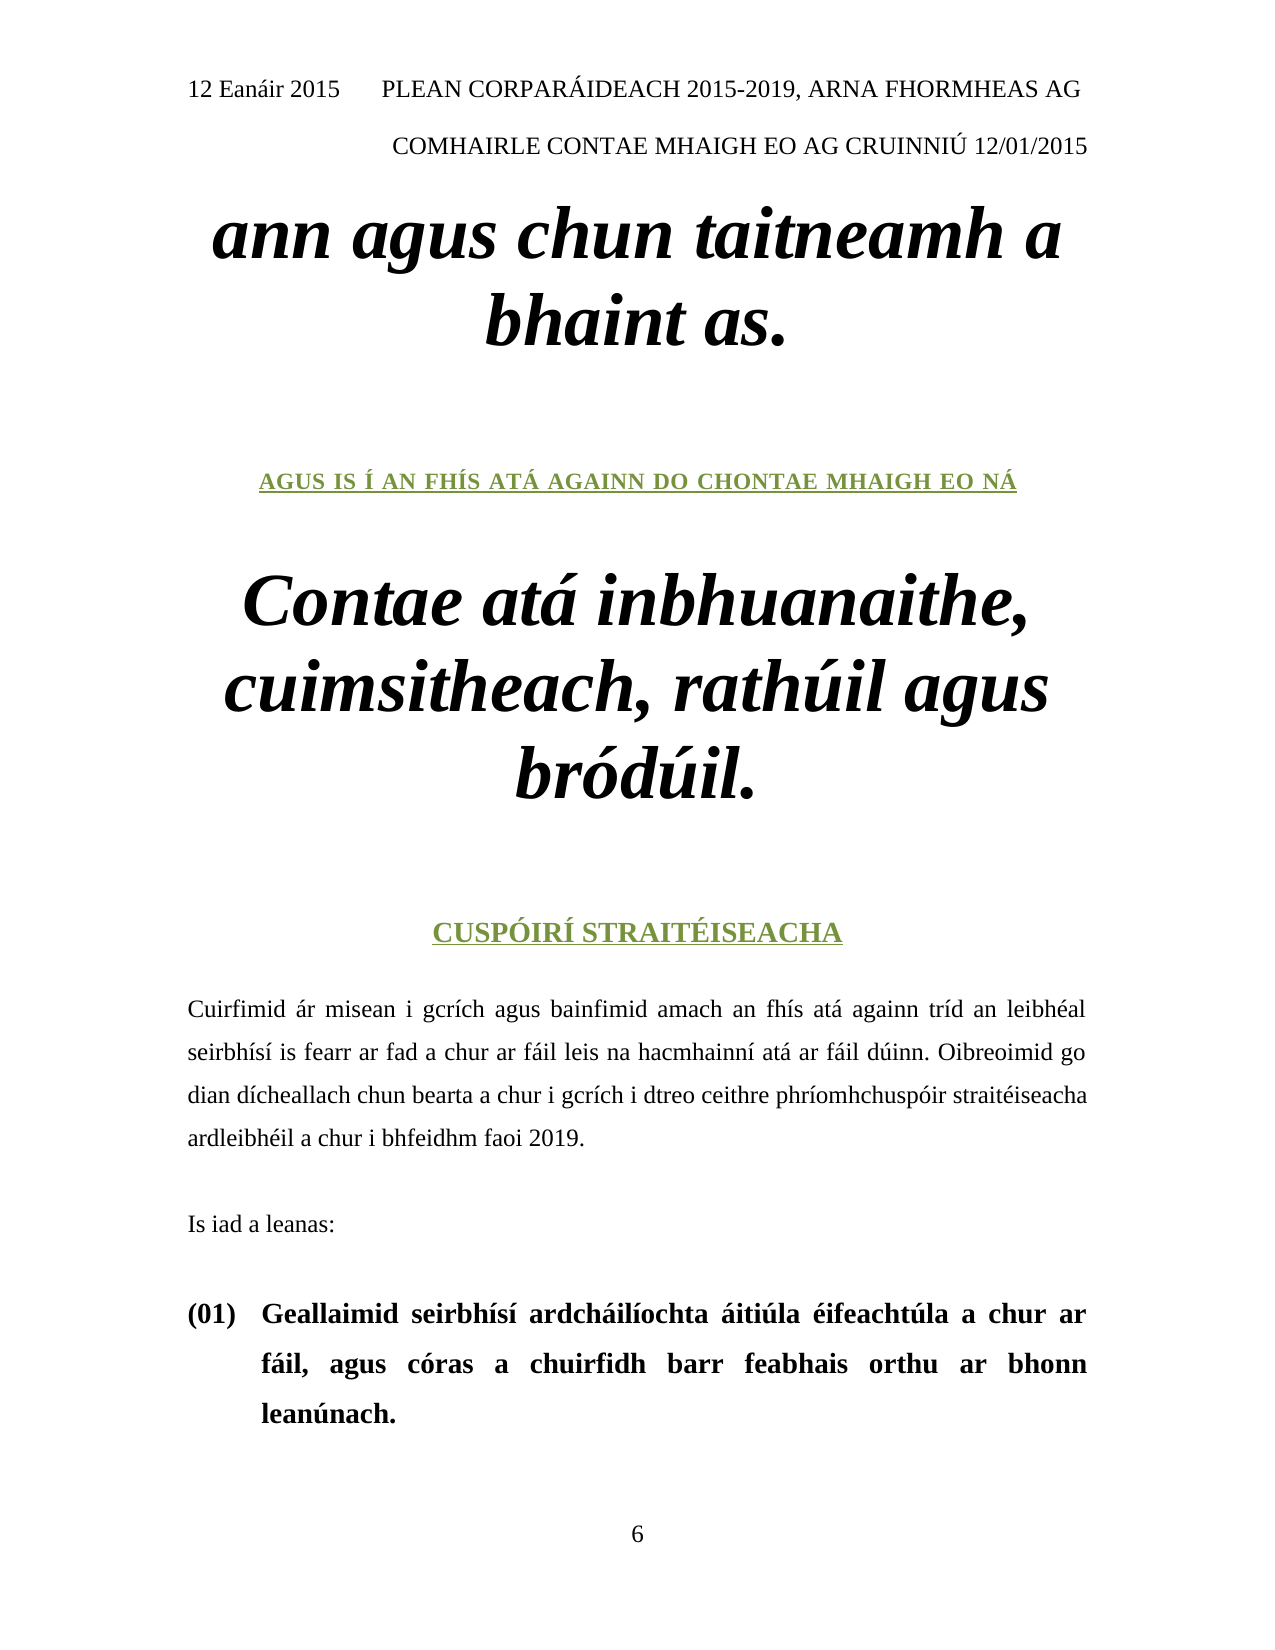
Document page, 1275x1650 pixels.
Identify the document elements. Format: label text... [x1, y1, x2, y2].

text agus is í an fhís atá againn do chontae mhaigh eo ná [187, 462, 1088, 496]
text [187, 189, 1088, 361]
list Geallaimid seirbhísí ardcháilíochta áitiúla éifeachtúla a chur ar fáil, agus córas a chuirfidh barr feabhais orthu ar bhonn leanúnach. [187, 1296, 1088, 1430]
subtitle CUSPÓIRÍ STRAITÉISEACHA [187, 915, 1088, 948]
text Contae atá inbhuanaithe, cuimsitheach, rathúil agus bródúil. [187, 555, 1088, 814]
text Cuirfimid ár misean i gcrích agus bainfimid amach an fhís atá againn tríd an leibhéal seirbhísí is fearr ar fad a chur ar fáil leis na hacmhainní atá ar fáil dúinn. Oibreoimid go dian dícheallach chun bearta a chur i gcrích i dtreo ceithre phríomhchuspóir straitéiseacha ardleibhéil a chur i bhfeidhm faoi 2019. [187, 994, 1088, 1152]
text Is iad a leanas: [187, 1209, 1088, 1238]
